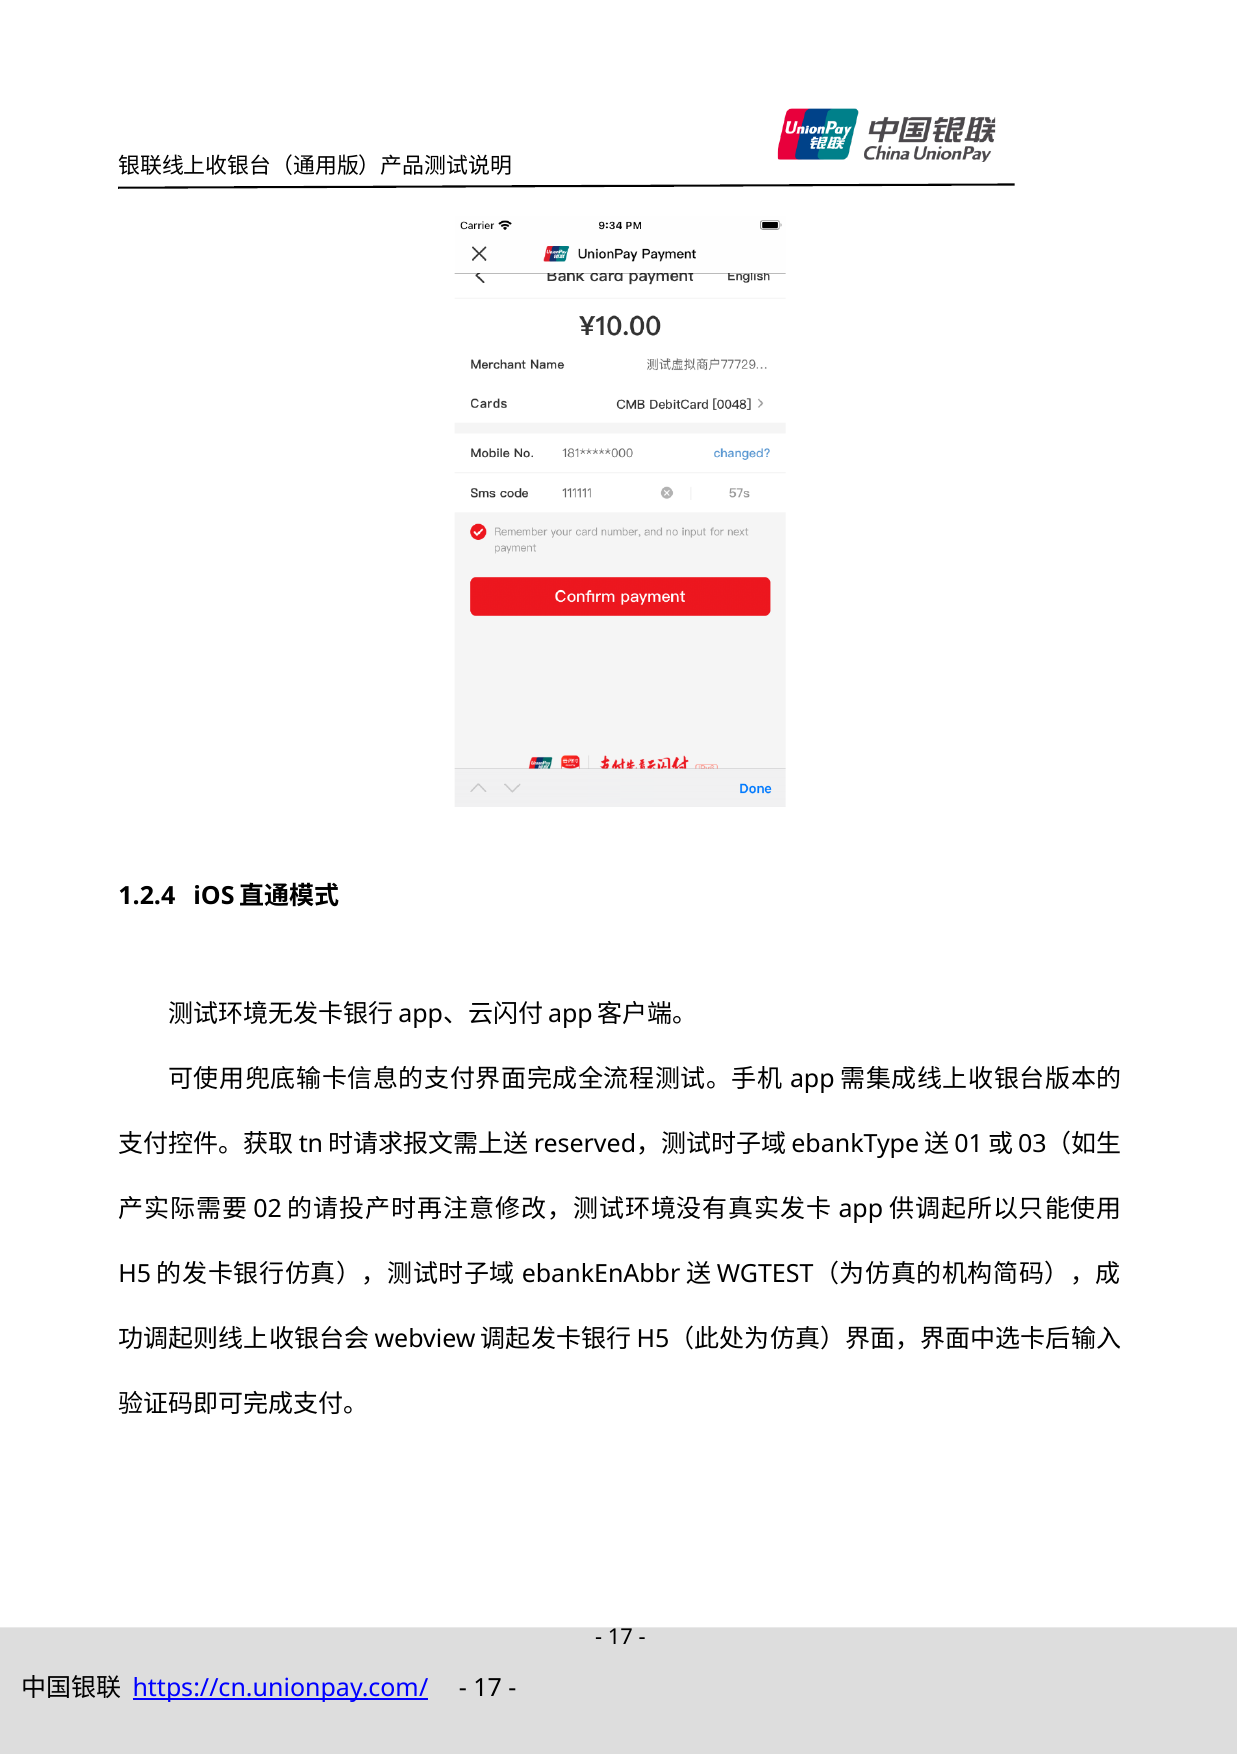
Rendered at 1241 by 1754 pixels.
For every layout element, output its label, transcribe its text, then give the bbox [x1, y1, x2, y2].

text 测试环境无发卡银行app、云闪付app客户端。 [118, 979, 1122, 1044]
subtitle iOS直通模式 [118, 861, 1122, 926]
text 可使用兜底输卡信息的支付界面完成全流程测试。手机app需集成线上收银台版本的支付控件。获取tn时请求报文需上送reserved，测试时子域ebankType送01或03（如生产实际需要02的请投产时再注意修改，测试环境没有真实发卡app供调起所以只能使用H5的发卡银行仿真），测试时子域ebankEnAbbr送WGTEST（为仿真的机构简码），成功调起则线上收银台会webview调起发卡银行H5（此处为仿真）界面，界面中选卡后输入验证码即可完成支付。 [118, 1044, 1122, 1434]
picture [776, 108, 995, 162]
picture [454, 216, 786, 807]
